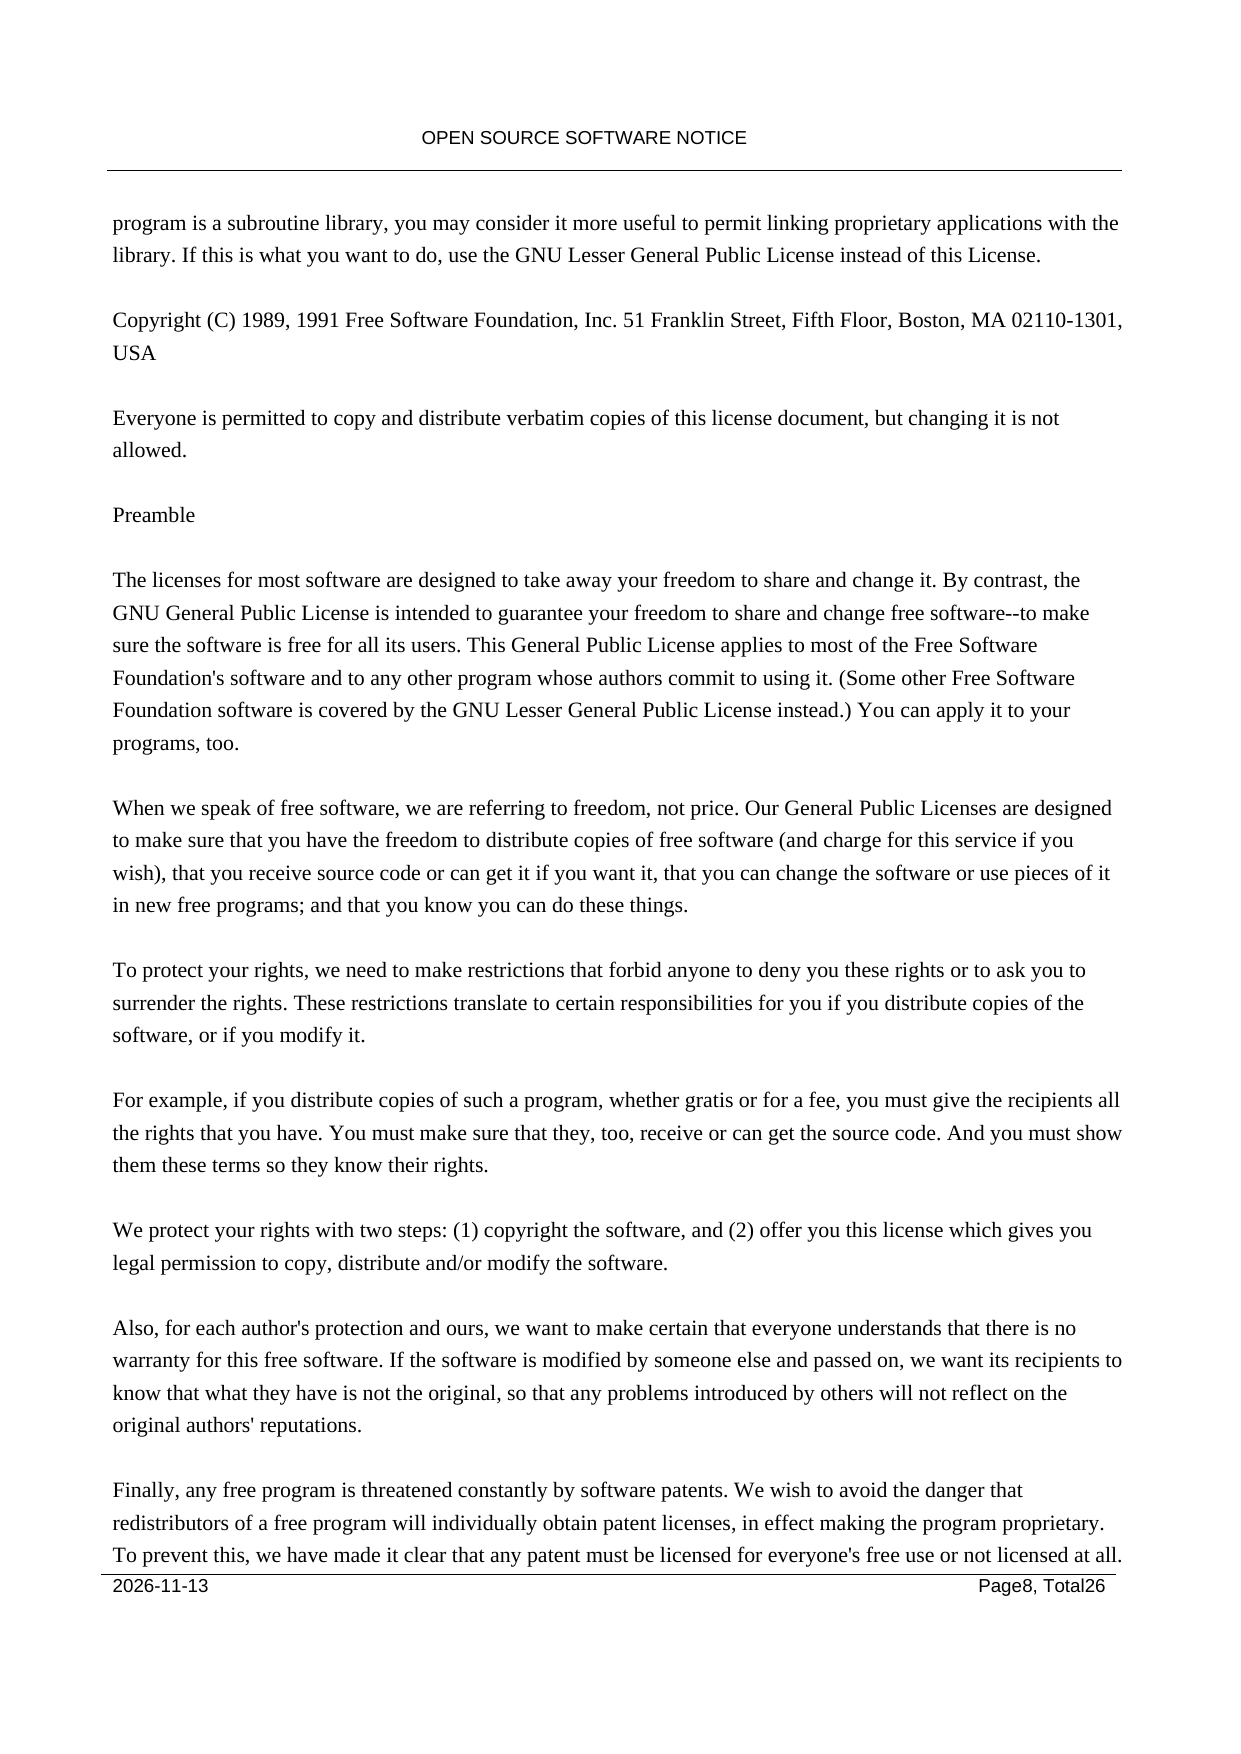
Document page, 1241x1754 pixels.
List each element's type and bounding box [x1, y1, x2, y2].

text [112, 206, 1128, 1571]
